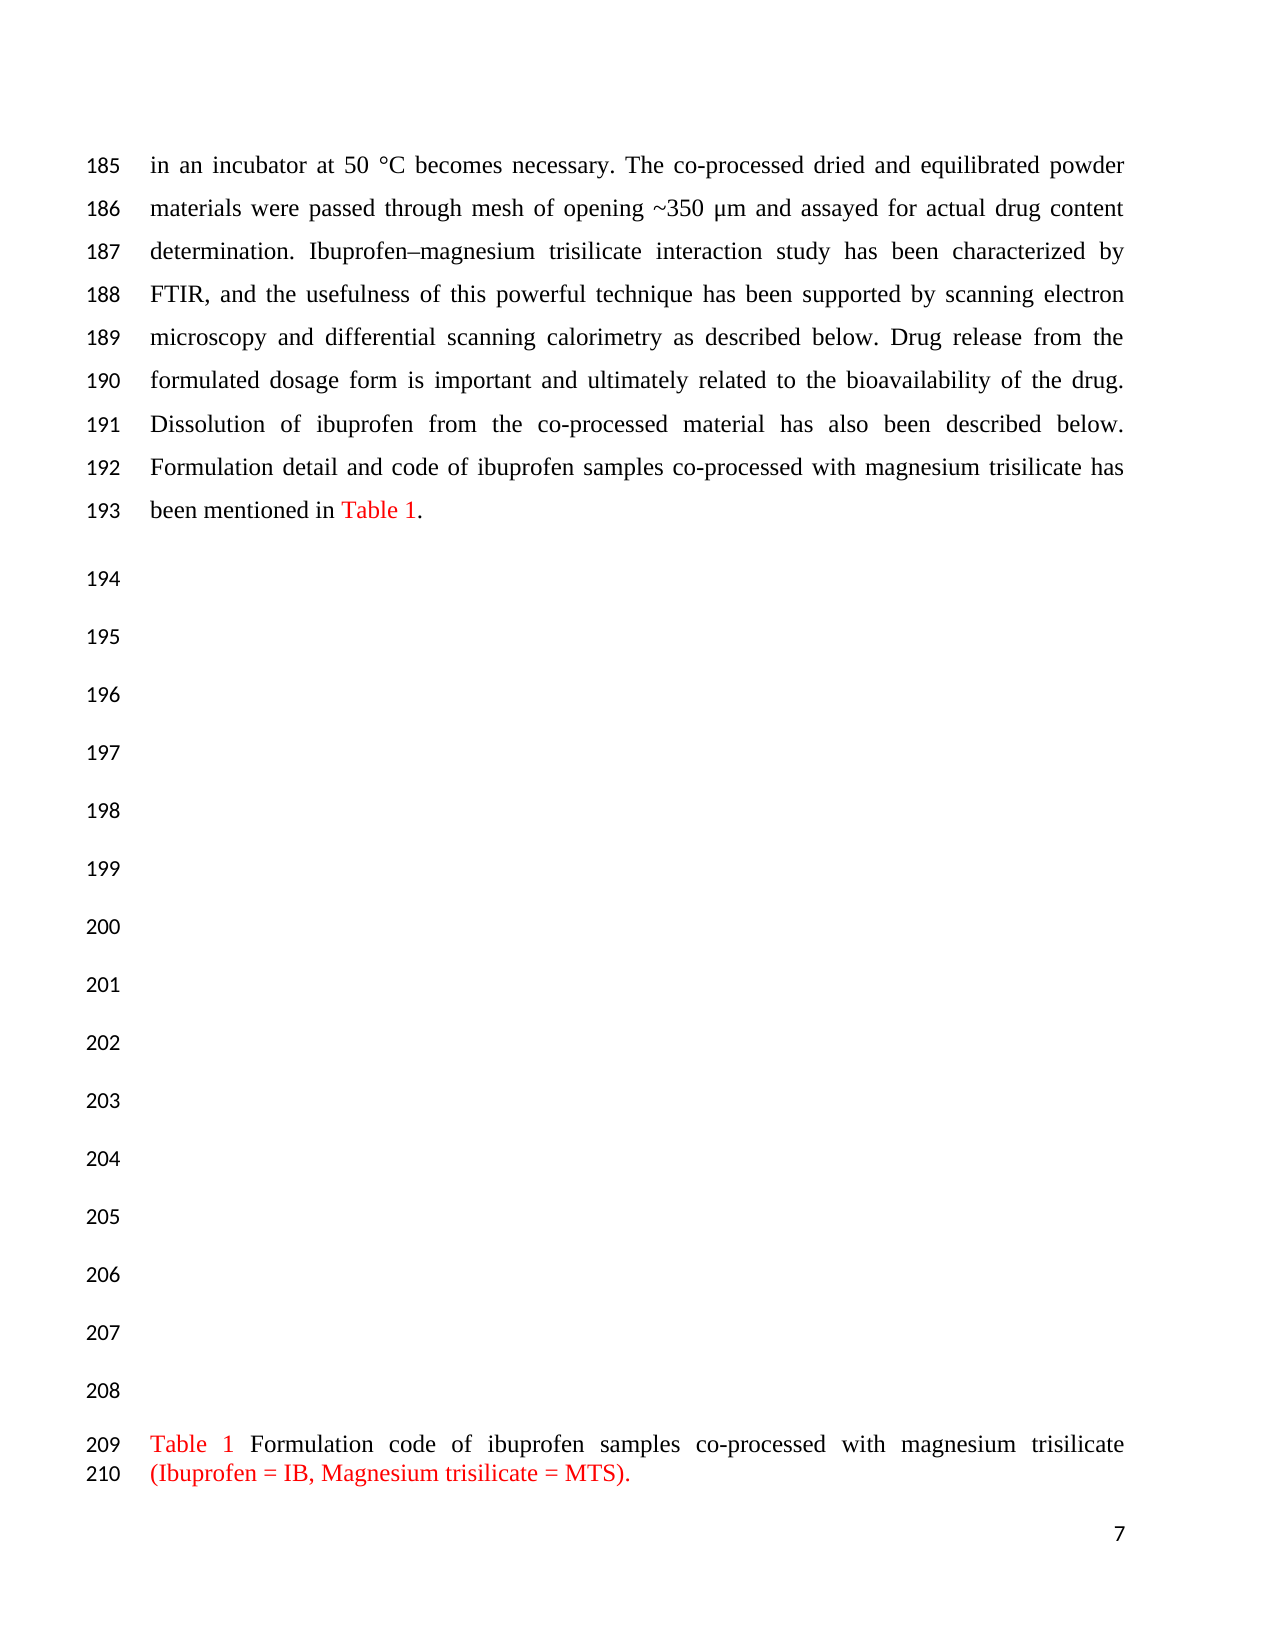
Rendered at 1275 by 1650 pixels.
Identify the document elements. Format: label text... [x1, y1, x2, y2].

text Table 1 Formulation code of ibuprofen samples co-processed with magnesium trisilicate (Ibuprofen = IB, Magnesium trisilicate = MTS). [150, 1429, 1125, 1487]
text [150, 150, 1125, 524]
